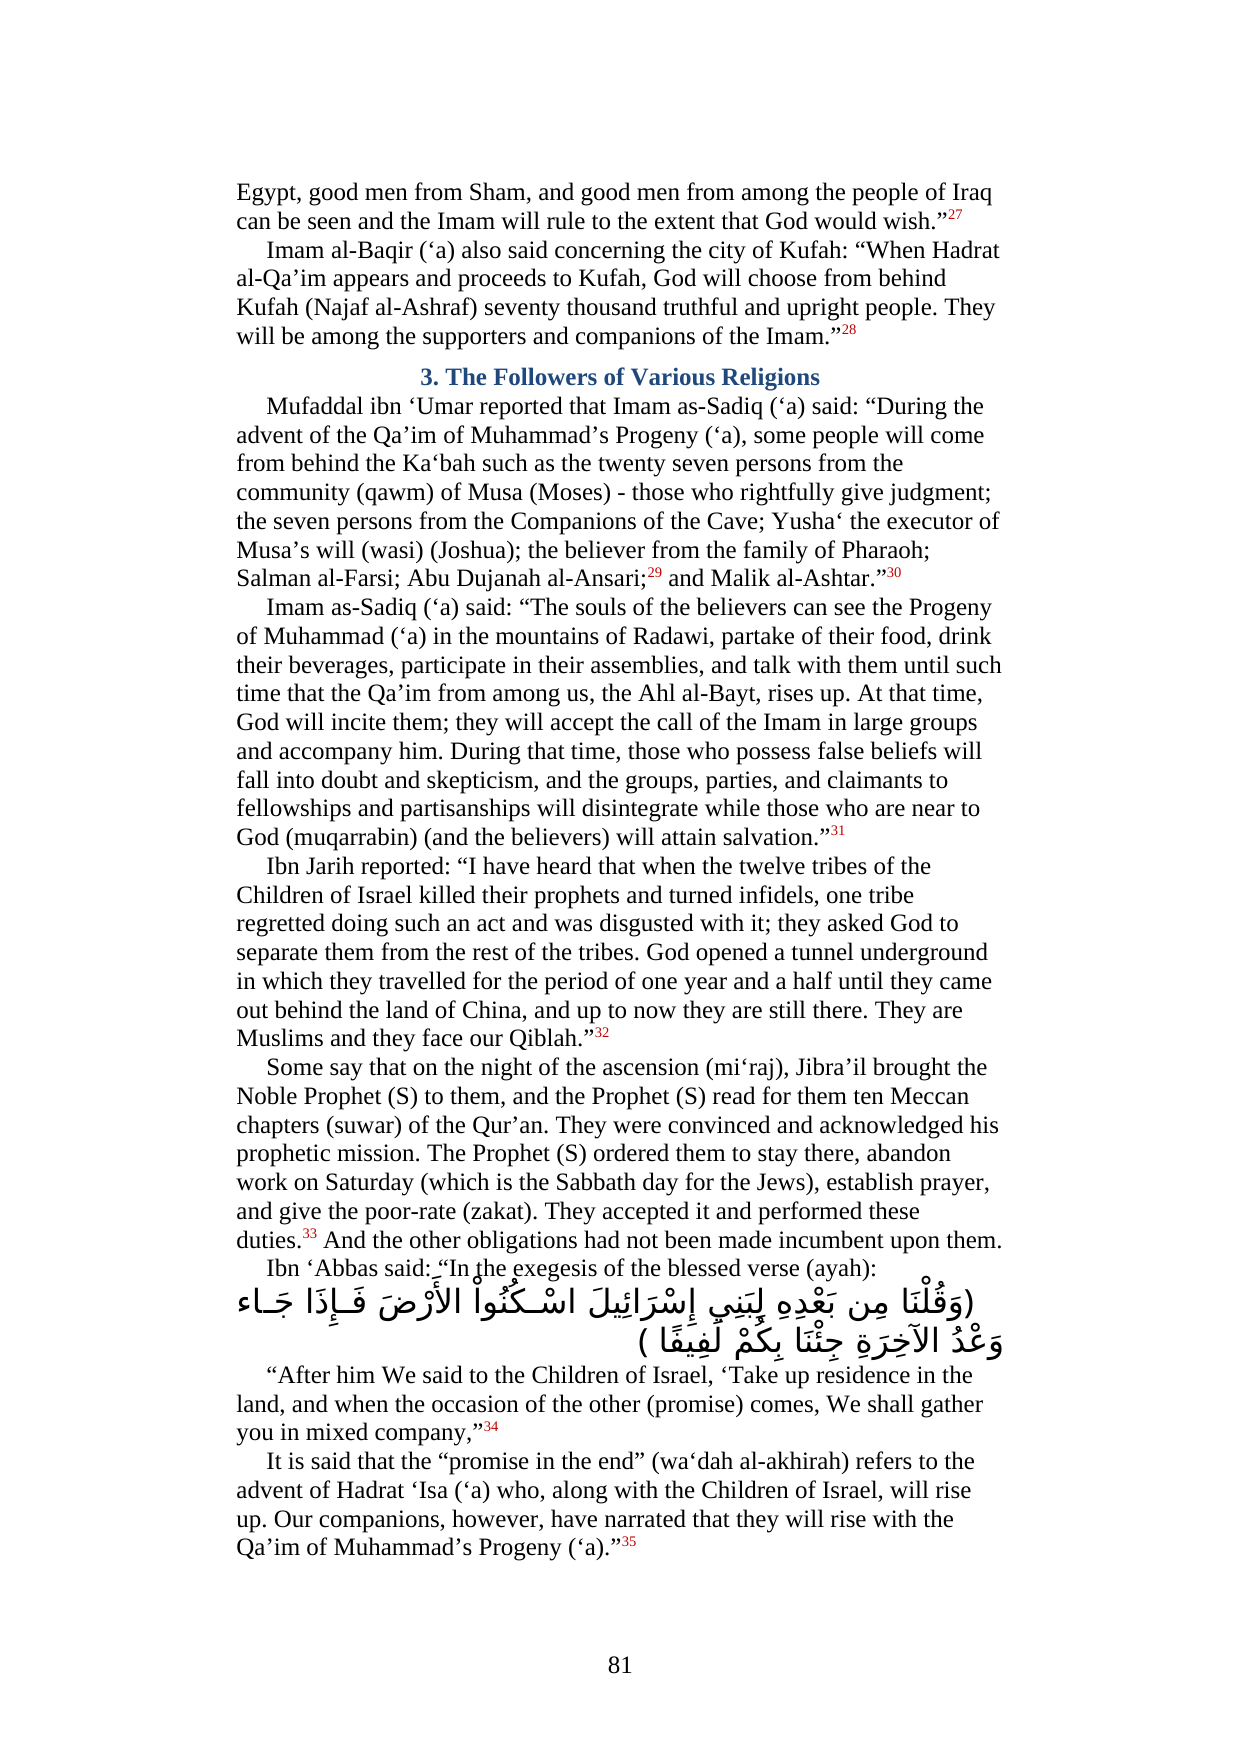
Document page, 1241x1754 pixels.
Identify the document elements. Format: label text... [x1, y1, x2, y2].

text Ibn ‘Abbas said: “In the exegesis of the blessed verse (ayah): [236, 1253, 1004, 1282]
subtitle 3. The Followers of Various Religions [236, 362, 1004, 391]
text Some say that on the night of the ascension (mi‘raj), Jibra’il brought the Noble Prophet (S) to them, and the Prophet (S) read for them ten Meccan chapters (suwar) of the Qur’an. They were convinced and acknowledged his prophetic mission. The Prophet (S) ordered them to stay there, abandon work on Saturday (which is the Sabbath day for the Jews), establish prayer, and give the poor-rate (zakat). They accepted it and performed these duties.33 And the other obligations had not been made incumbent upon them. [236, 1052, 1004, 1253]
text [236, 177, 1004, 235]
text Ibn Jarih reported: “I have heard that when the twelve tribes of the Children of Israel killed their prophets and turned infidels, one tribe regretted doing such an act and was disgusted with it; they asked God to separate them from the rest of the tribes. God opened a tunnel underground in which they travelled for the period of one year and a half until they came out behind the land of China, and up to now they are still there. They are Muslims and they face our Qiblah.”32 [236, 851, 1004, 1052]
text “After him We said to the Children of Israel, ‘Take up residence in the land, and when the occasion of the other (promise) comes, We shall gather you in mixed company,”34 [236, 1360, 1004, 1446]
text Imam as-Sadiq (‘a) said: “The souls of the believers can see the Progeny of Muhammad (‘a) in the mountains of Radawi, partake of their food, drink their beverages, participate in their assemblies, and talk with them until such time that the Qa’im from among us, the Ahl al-Bayt, rises up. At that time, God will incite them; they will accept the call of the Imam in large groups and accompany him. During that time, those who possess false beliefs will fall into doubt and skepticism, and the groups, parties, and claimants to fellowships and partisanships will disintegrate while those who are near to God (muqarrabin) (and the believers) will attain salvation.”31 [236, 592, 1004, 851]
text It is said that the “promise in the end” (wa‘dah al-akhirah) refers to the advent of Hadrat ‘Isa (‘a) who, along with the Children of Israel, will rise up. Our companions, however, have narrated that they will rise with the Qa’im of Muhammad’s Progeny (‘a).”35 [236, 1446, 1004, 1561]
text Mufaddal ibn ‘Umar reported that Imam as-Sadiq (‘a) said: “During the advent of the Qa’im of Muhammad’s Progeny (‘a), some people will come from behind the Ka‘bah such as the twenty seven persons from the community (qawm) of Musa (Moses) - those who rightfully give judgment; the seven persons from the Companions of the Cave; Yusha‘ the executor of Musa’s will (wasi) (Joshua); the believer from the family of Pharaoh; Salman al-Farsi; Abu Dujanah al-Ansari;29 and Malik al-Ashtar.”30 [236, 391, 1004, 592]
text ﴿وَقُلْنَا مِن بَعْدِهِ لِبَنِي إِسْرَائِيلَ اسْكُنُواْ الأَرْضَ فَإِذَا جَاء وَعْدُ الآخِرَةِ جِئْنَا بِكُمْ لَفِيفًا ﴾ [236, 1282, 1004, 1360]
text Imam al-Baqir (‘a) also said concerning the city of Kufah: “When Hadrat al-Qa’im appears and proceeds to Kufah, God will choose from behind Kufah (Najaf al-Ashraf) seventy thousand truthful and upright people. They will be among the supporters and companions of the Imam.”28 [236, 235, 1004, 350]
